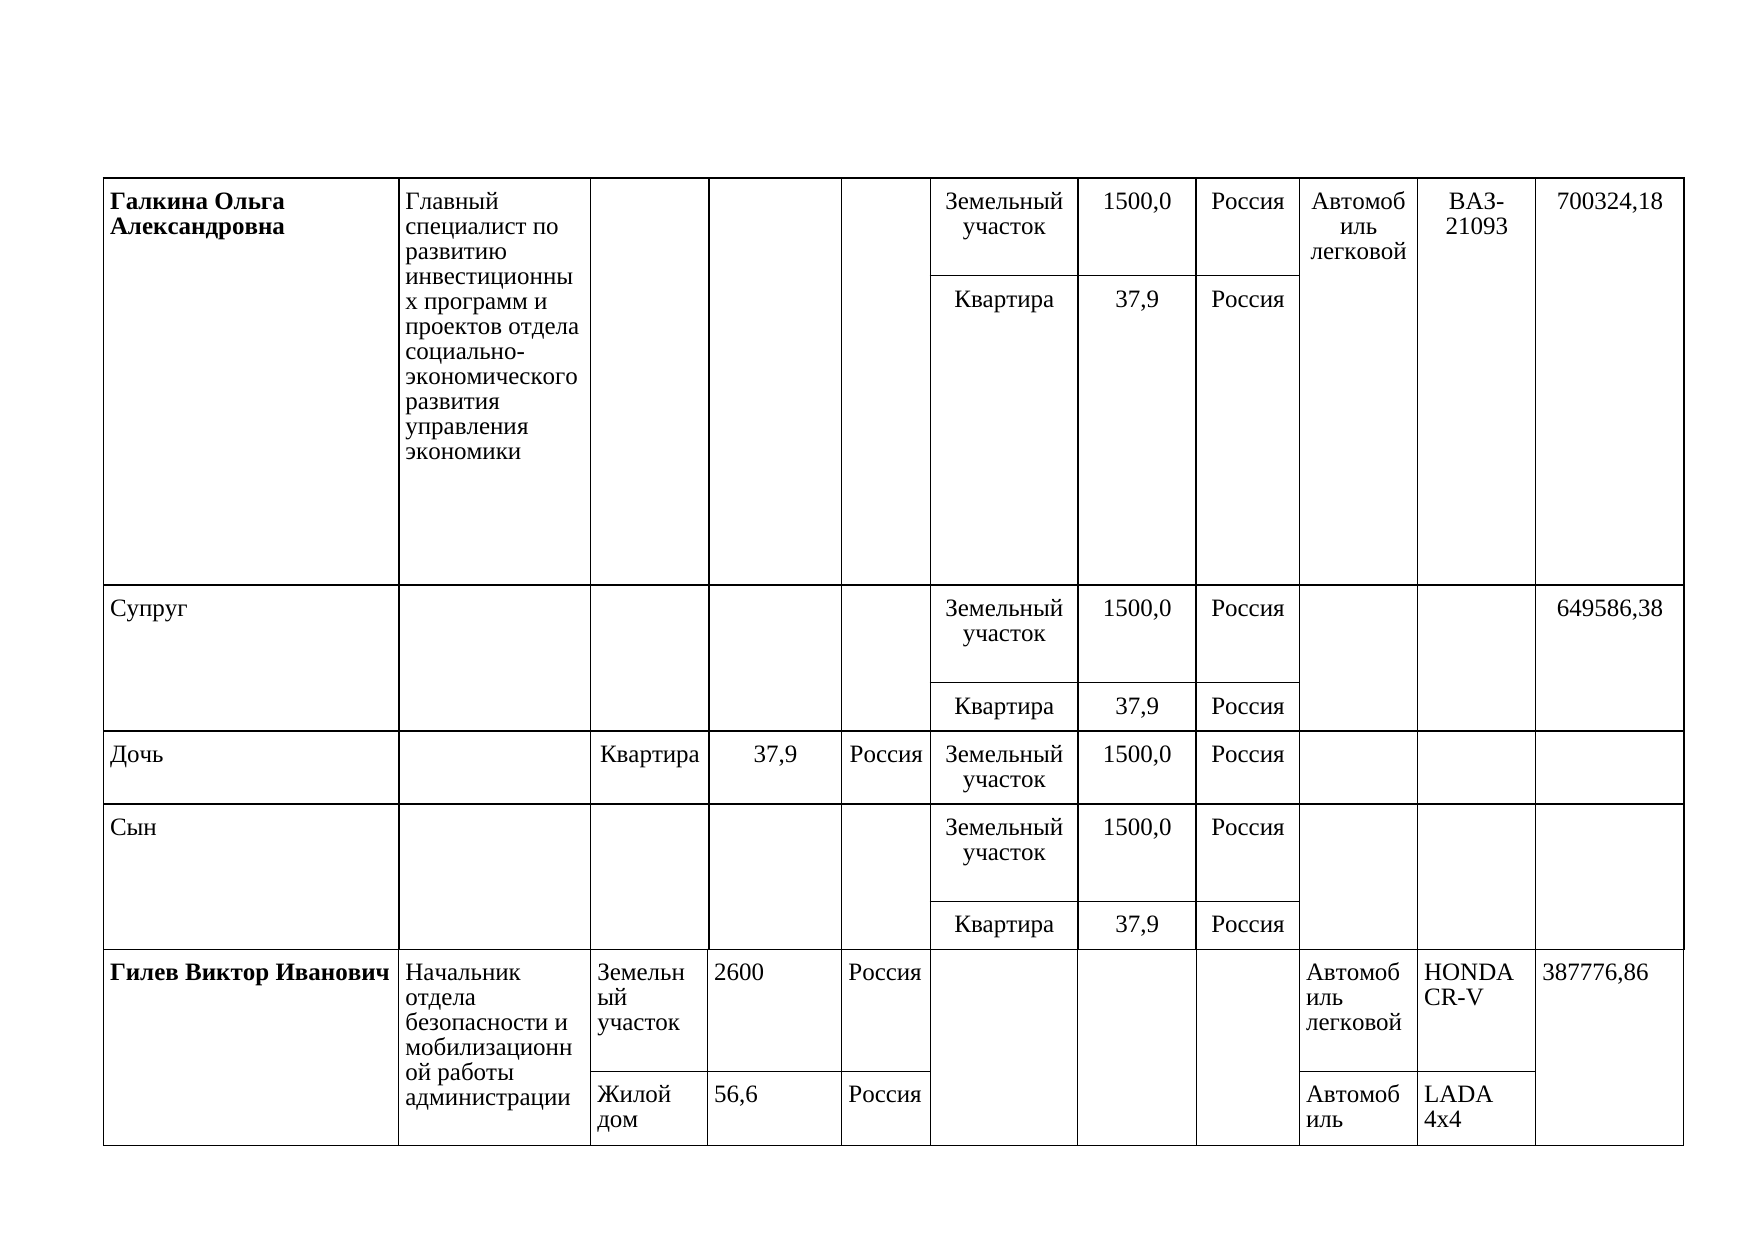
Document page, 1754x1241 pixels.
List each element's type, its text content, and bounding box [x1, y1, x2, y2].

table_cell [1078, 950, 1196, 1145]
table_cell Земельный участок [931, 732, 1077, 803]
table_cell [842, 586, 930, 730]
table_cell Автомобиль легковой [1300, 179, 1417, 584]
table_cell [591, 179, 708, 584]
table_cell 56,6 [708, 1072, 841, 1145]
table_cell [591, 586, 708, 730]
table_cell Земельный участок [931, 805, 1077, 901]
table_cell 37,9 [1079, 683, 1195, 730]
table_cell Россия [1197, 586, 1299, 682]
table_cell Россия [1197, 732, 1299, 803]
table_cell Квартира [931, 276, 1077, 584]
table_cell Супруг [104, 586, 398, 730]
table_cell Гилев Виктор Иванович [104, 950, 398, 1145]
table_cell Главный специалист по развитию инвестиционных программ и проектов отдела социально-экономического развития управления экономики [400, 179, 590, 584]
table_cell Галкина Ольга Александровна [104, 179, 398, 584]
table_cell [1536, 732, 1683, 803]
table_cell Автомобиль легковой [1300, 950, 1417, 1071]
table_cell 387776,86 [1536, 950, 1683, 1145]
table_cell [710, 586, 841, 730]
table_cell Квартира [931, 902, 1077, 948]
table_cell [1536, 805, 1683, 948]
table_cell [1300, 805, 1417, 948]
table_cell Квартира [591, 732, 708, 803]
table_cell HONDA CR-V [1418, 950, 1535, 1071]
table_cell Земельный участок [931, 179, 1077, 275]
table_cell Россия [1197, 683, 1299, 730]
table_cell [1418, 586, 1535, 730]
table_cell 1500,0 [1079, 179, 1195, 275]
table_cell 1500,0 [1079, 586, 1195, 682]
table_cell 700324,18 [1536, 179, 1683, 584]
table_cell [710, 805, 841, 948]
table_cell [1418, 805, 1535, 948]
table_cell Автомобиль легковой [1300, 1072, 1417, 1145]
table_cell Жилой дом [591, 1072, 707, 1145]
table_cell [400, 732, 590, 803]
table_cell [1418, 732, 1535, 803]
table_cell [842, 179, 930, 584]
table_cell 37,9 [1079, 902, 1195, 948]
table_cell Дочь [104, 732, 398, 803]
table_cell [842, 805, 930, 948]
table_cell 649586,38 [1536, 586, 1683, 730]
table_cell Россия [842, 732, 930, 803]
table_cell Россия [1197, 902, 1299, 948]
table_cell 1500,0 [1079, 805, 1195, 901]
table_cell Россия [842, 950, 930, 1071]
table_cell Начальник отдела безопасности и мобилизационной работы администрации муниципального района [399, 950, 590, 1145]
table_cell 1500,0 [1079, 732, 1195, 803]
table_cell LADA 4х4 [1418, 1072, 1535, 1145]
table_cell [931, 950, 1077, 1145]
table_cell Россия [1197, 179, 1299, 275]
table_cell [400, 586, 590, 730]
table_cell Земельный участок [591, 950, 707, 1071]
table_cell Квартира [931, 683, 1077, 730]
table_cell [1300, 732, 1417, 803]
table_cell ВАЗ-21093 [1418, 179, 1535, 584]
table_cell [710, 179, 841, 584]
table_cell Сын [104, 805, 398, 948]
table_cell Россия [842, 1072, 930, 1145]
table_cell Земельный участок [931, 586, 1077, 682]
table_cell 37,9 [710, 732, 841, 803]
table_cell 2600 [708, 950, 841, 1071]
table_cell [1300, 586, 1417, 730]
table_cell [591, 805, 708, 948]
table_cell 37,9 [1079, 276, 1195, 584]
table_cell [400, 805, 590, 948]
table_cell Россия [1197, 276, 1299, 584]
table_cell Россия [1197, 805, 1299, 901]
table_cell [1197, 950, 1299, 1145]
